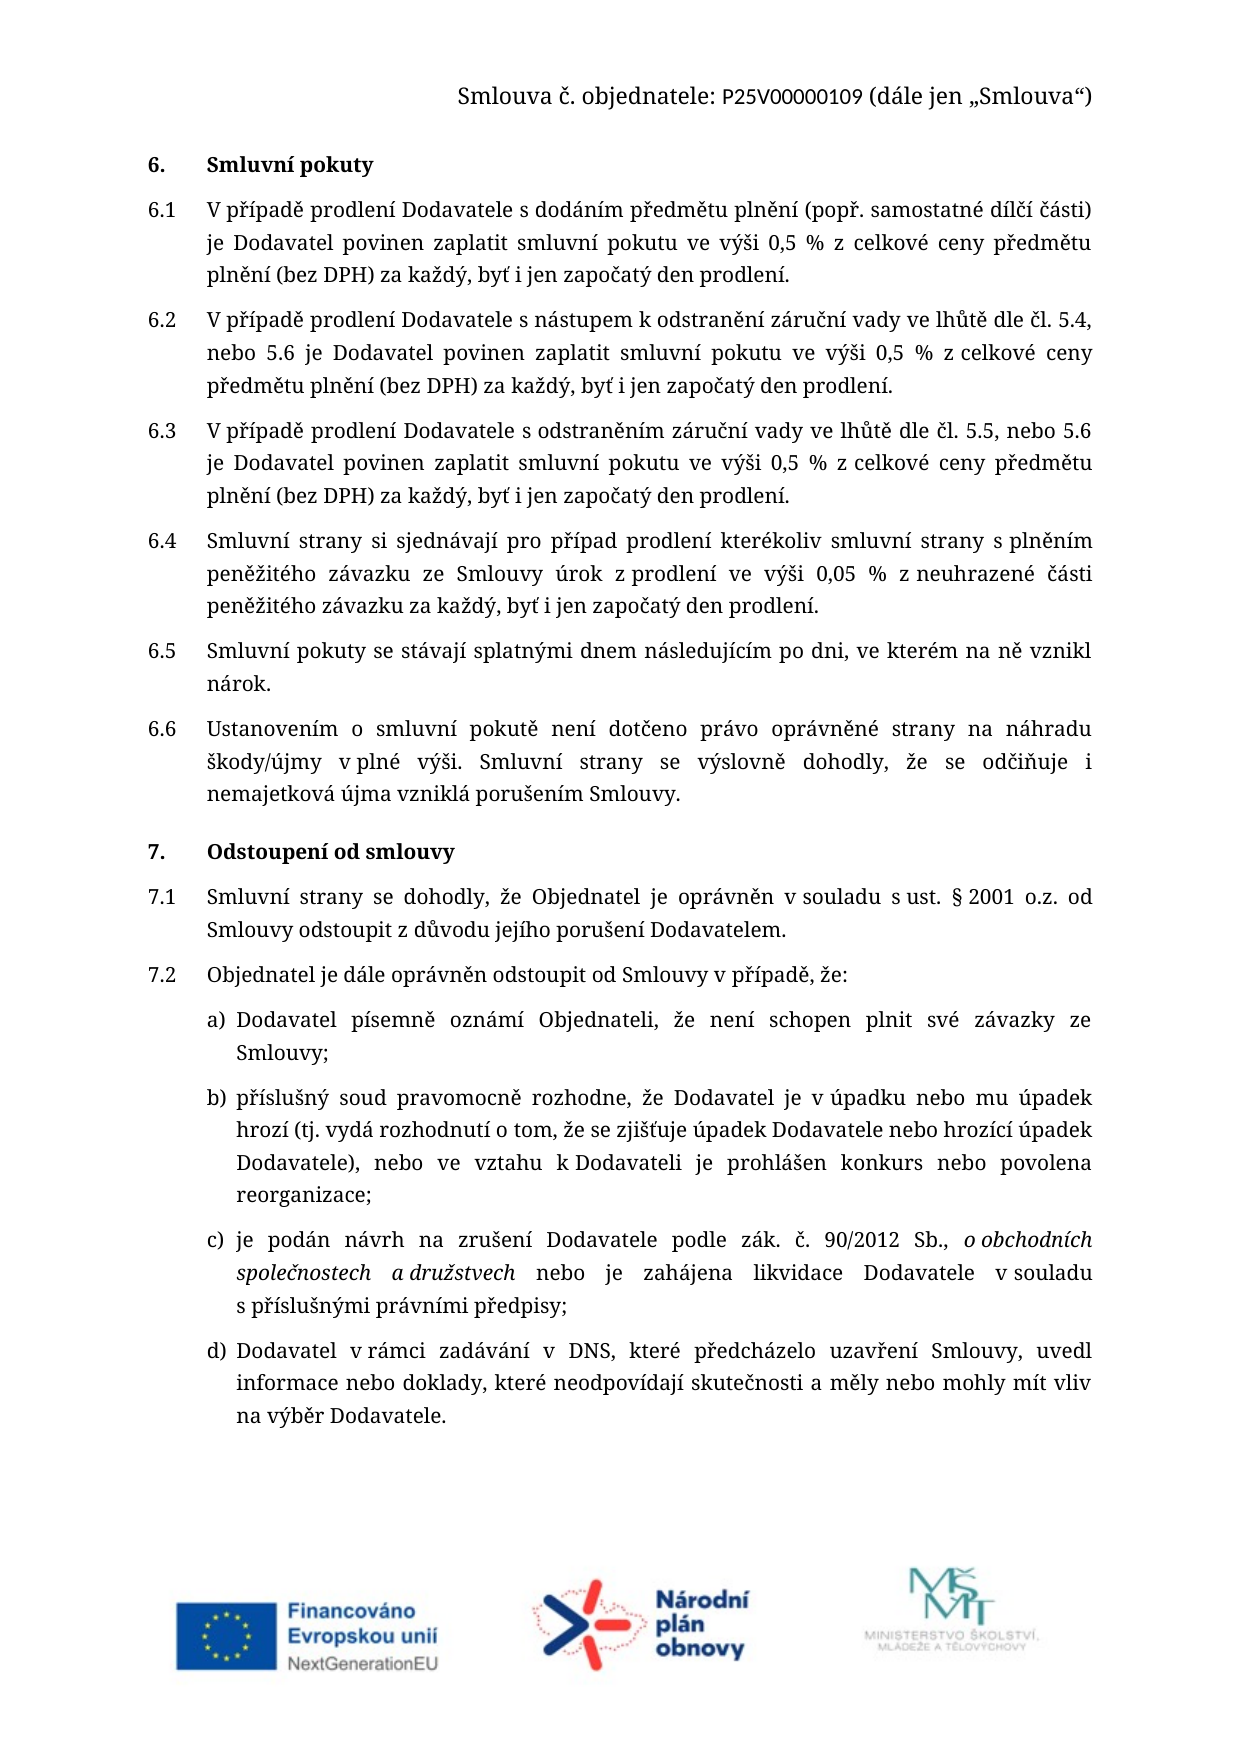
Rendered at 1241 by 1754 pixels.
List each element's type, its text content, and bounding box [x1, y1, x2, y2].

list V případě prodlení Dodavatele s nástupem k odstranění záruční vady ve lhůtě dle čl. 5.4, nebo 5.6 je Dodavatel povinen zaplatit smluvní pokutu ve výši 0,5 % z celkové ceny předmětu plnění (bez DPH) za každý, byť i jen započatý den prodlení. [148, 306, 1093, 399]
list Odstoupení od smlouvy [148, 837, 1093, 866]
list Dodavatel v rámci zadávání v DNS, které předcházelo uzavření Smlouvy, uvedl informace nebo doklady, které neodpovídají skutečnosti a měly nebo mohly mít vliv na výběr Dodavatele. [207, 1336, 1093, 1429]
picture [147, 1521, 1093, 1698]
list je podán návrh na zrušení Dodavatele podle zák. č. 90/2012 Sb., o obchodních společnostech a družstvech nebo je zahájena likvidace Dodavatele v souladu s příslušnými právními předpisy; [207, 1226, 1093, 1319]
list Smluvní pokuty [148, 150, 1093, 179]
list Smluvní pokuty se stávají splatnými dnem následujícím po dni, ve kterém na ně vznikl nárok. [148, 637, 1093, 698]
list V případě prodlení Dodavatele s dodáním předmětu plnění (popř. samostatné dílčí části) je Dodavatel povinen zaplatit smluvní pokutu ve výši 0,5 % z celkové ceny předmětu plnění (bez DPH) za každý, byť i jen započatý den prodlení. [148, 195, 1093, 289]
list Smluvní strany si sjednávají pro případ prodlení kterékoliv smluvní strany s plněním peněžitého závazku ze Smlouvy úrok z prodlení ve výši 0,05 % z neuhrazené části peněžitého závazku za každý, byť i jen započatý den prodlení. [148, 526, 1093, 620]
list příslušný soud pravomocně rozhodne, že Dodavatel je v úpadku nebo mu úpadek hrozí (tj. vydá rozhodnutí o tom, že se zjišťuje úpadek Dodavatele nebo hrozící úpadek Dodavatele), nebo ve vztahu k Dodavateli je prohlášen konkurs nebo povolena reorganizace; [207, 1083, 1093, 1209]
list Smluvní strany se dohodly, že Objednatel je oprávněn v souladu s ust. § 2001 o.z. od Smlouvy odstoupit z důvodu jejího porušení Dodavatelem. [148, 882, 1093, 943]
list Ustanovením o smluvní pokutě není dotčeno právo oprávněné strany na náhradu škody/újmy v plné výši. Smluvní strany se výslovně dohodly, že se odčiňuje i nemajetková újma vzniklá porušením Smlouvy. [148, 714, 1093, 808]
list V případě prodlení Dodavatele s odstraněním záruční vady ve lhůtě dle čl. 5.5, nebo 5.6 je Dodavatel povinen zaplatit smluvní pokutu ve výši 0,5 % z celkové ceny předmětu plnění (bez DPH) za každý, byť i jen započatý den prodlení. [148, 416, 1093, 509]
list Dodavatel písemně oznámí Objednateli, že není schopen plnit své závazky ze Smlouvy; [207, 1005, 1093, 1066]
list Objednatel je dále oprávněn odstoupit od Smlouvy v případě, že: [148, 960, 1093, 988]
